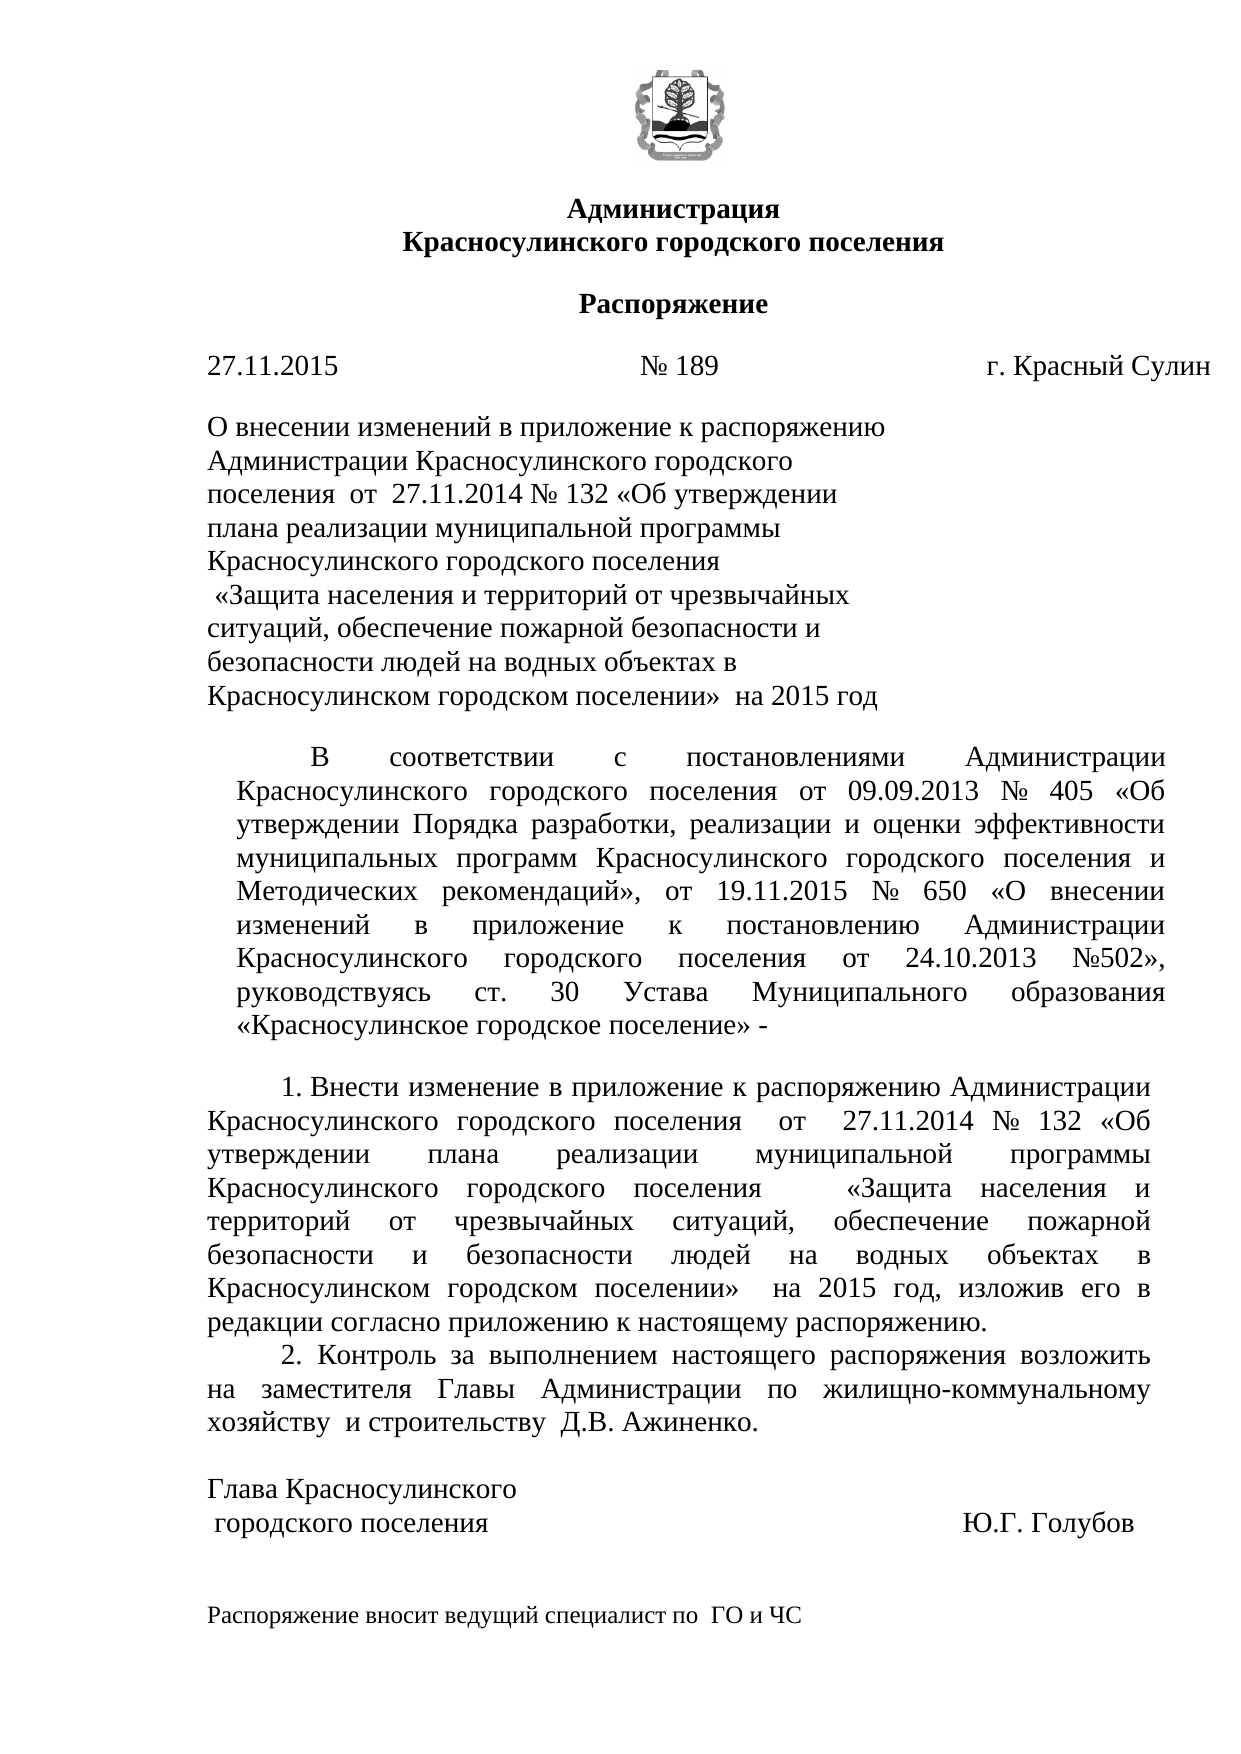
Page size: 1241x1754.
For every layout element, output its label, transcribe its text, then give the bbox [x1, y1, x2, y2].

picture [633, 70, 726, 163]
text 27.11.2015 № 189 г. Красный Сулин [207, 348, 1152, 381]
text О внесении изменений в приложение к распоряжению Администрации Красносулинского городского поселения от 27.11.2014 № 132 «Об утверждении плана реализации муниципальной программы Красносулинского городского поселения [207, 409, 886, 577]
text В соответствии с постановлениями Администрации Красносулинского городского поселения от 09.09.2013 № 405 «Об утверждении Порядка разработки, реализации и оценки эффективности муниципальных программ Красносулинского городского поселения и Методических рекомендаций», от 19.11.2015 № 650 «О внесении изменений в приложение к постановлению Администрации Красносулинского городского поселения от 24.10.2013 №502», руководствуясь ст. 30 Устава Муниципального образования «Красносулинское городское поселение» - [236, 739, 1166, 1041]
text Администрация [207, 191, 1140, 224]
text «Защита населения и территорий от чрезвычайных ситуаций, обеспечение пожарной безопасности и безопасности людей на водных объектах в Красносулинском городском поселении» на 2015 год [207, 577, 886, 711]
text Красносулинского городского поселения [207, 224, 1140, 258]
text Распоряжение [207, 286, 1140, 320]
text городского поселения Ю.Г. Голубов [207, 1505, 1140, 1539]
text Глава Красносулинского [207, 1472, 1140, 1505]
text 2. Контроль за выполнением настоящего распоряжения возложить на заместителя Главы Администрации по жилищно-коммунальному хозяйству и строительству Д.В. Ажиненко. [207, 1337, 1152, 1438]
text 1. Внести изменение в приложение к распоряжению Администрации Красносулинского городского поселения от 27.11.2014 № 132 «Об утверждении плана реализации муниципальной программы Красносулинского городского поселения «Защита населения и территорий от чрезвычайных ситуаций, обеспечение пожарной безопасности и безопасности людей на водных объектах в Красносулинском городском поселении» на 2015 год, изложив его в редакции согласно приложению к настоящему распоряжению. [207, 1069, 1152, 1337]
text Распоряжение вносит ведущий специалист по ГО и ЧС [207, 1600, 1152, 1629]
